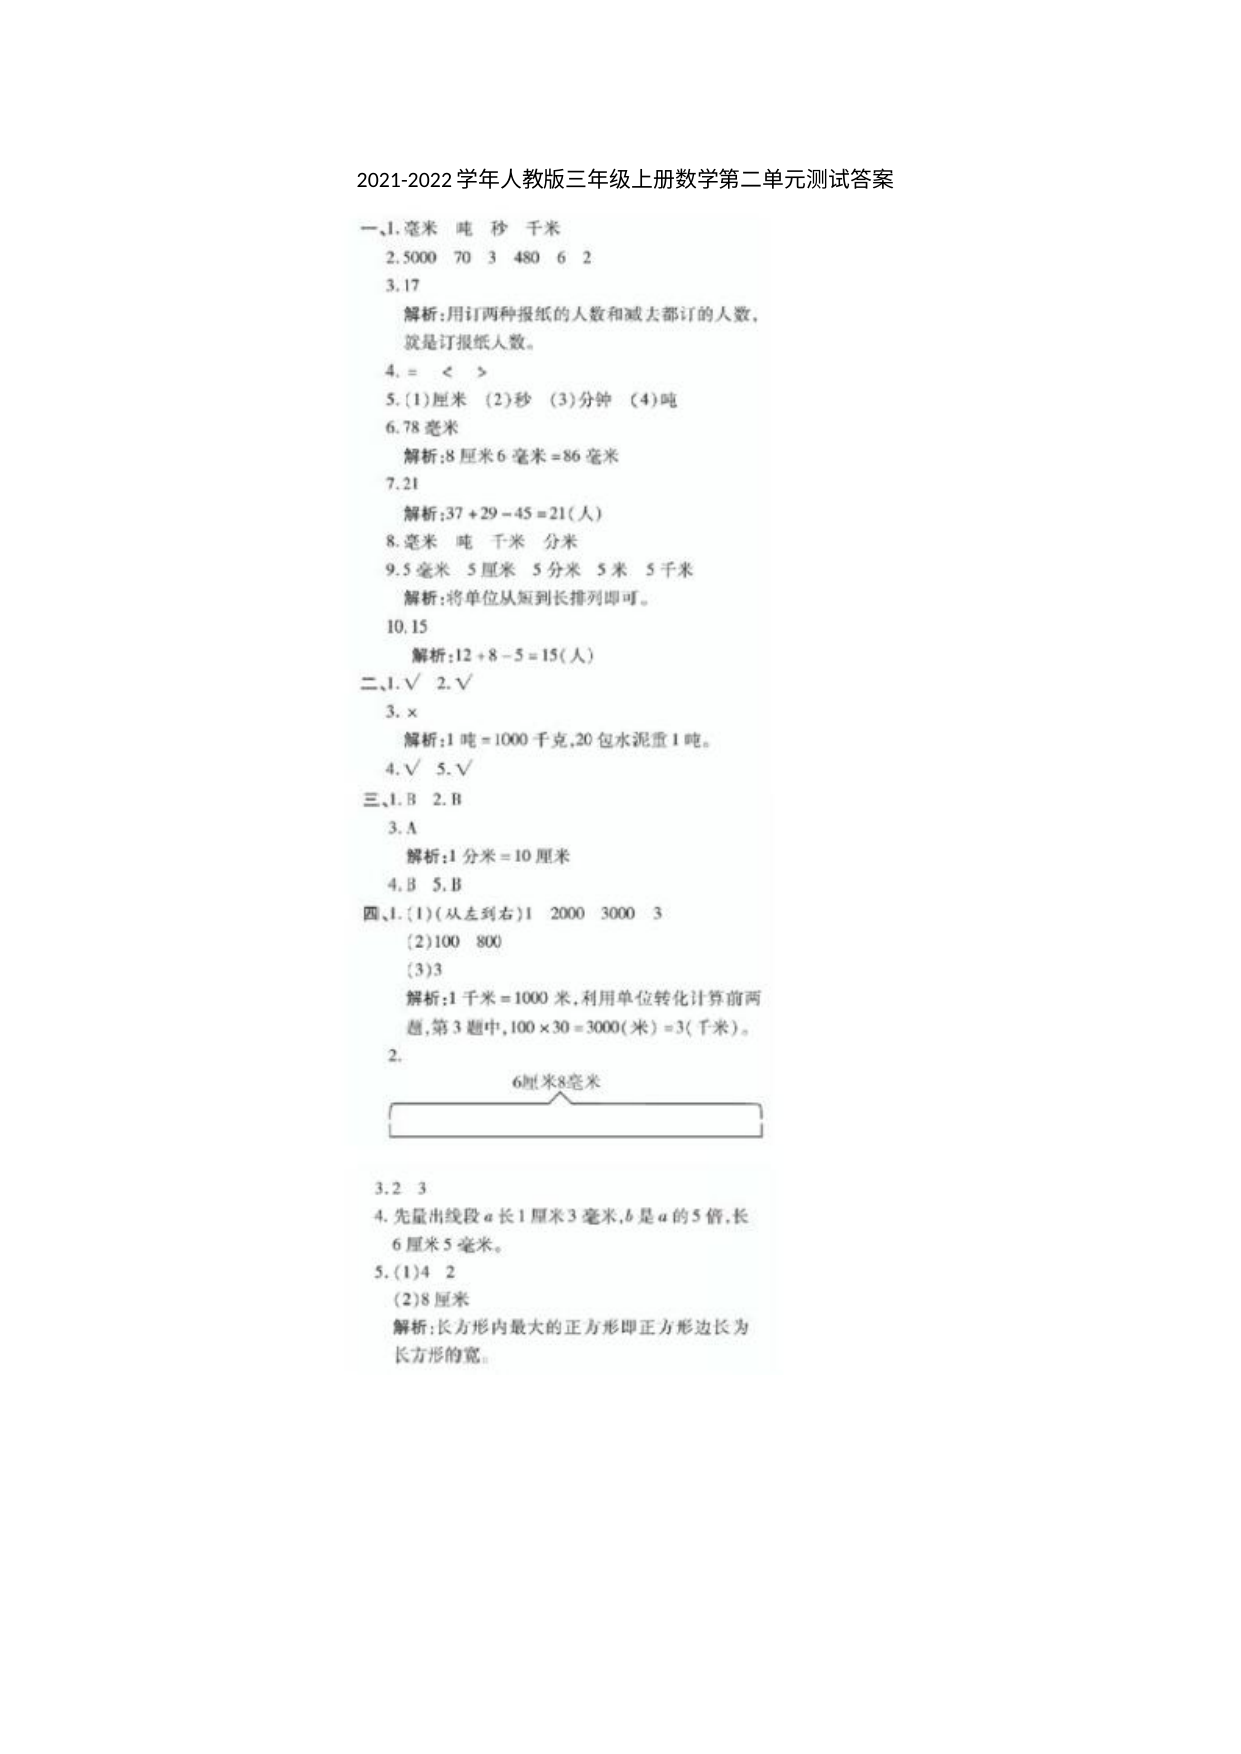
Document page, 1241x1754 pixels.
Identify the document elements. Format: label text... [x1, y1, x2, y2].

text 2021-2022学年人教版三年级上册数学第二单元测试答案 [187, 162, 1053, 194]
picture [308, 194, 932, 1375]
